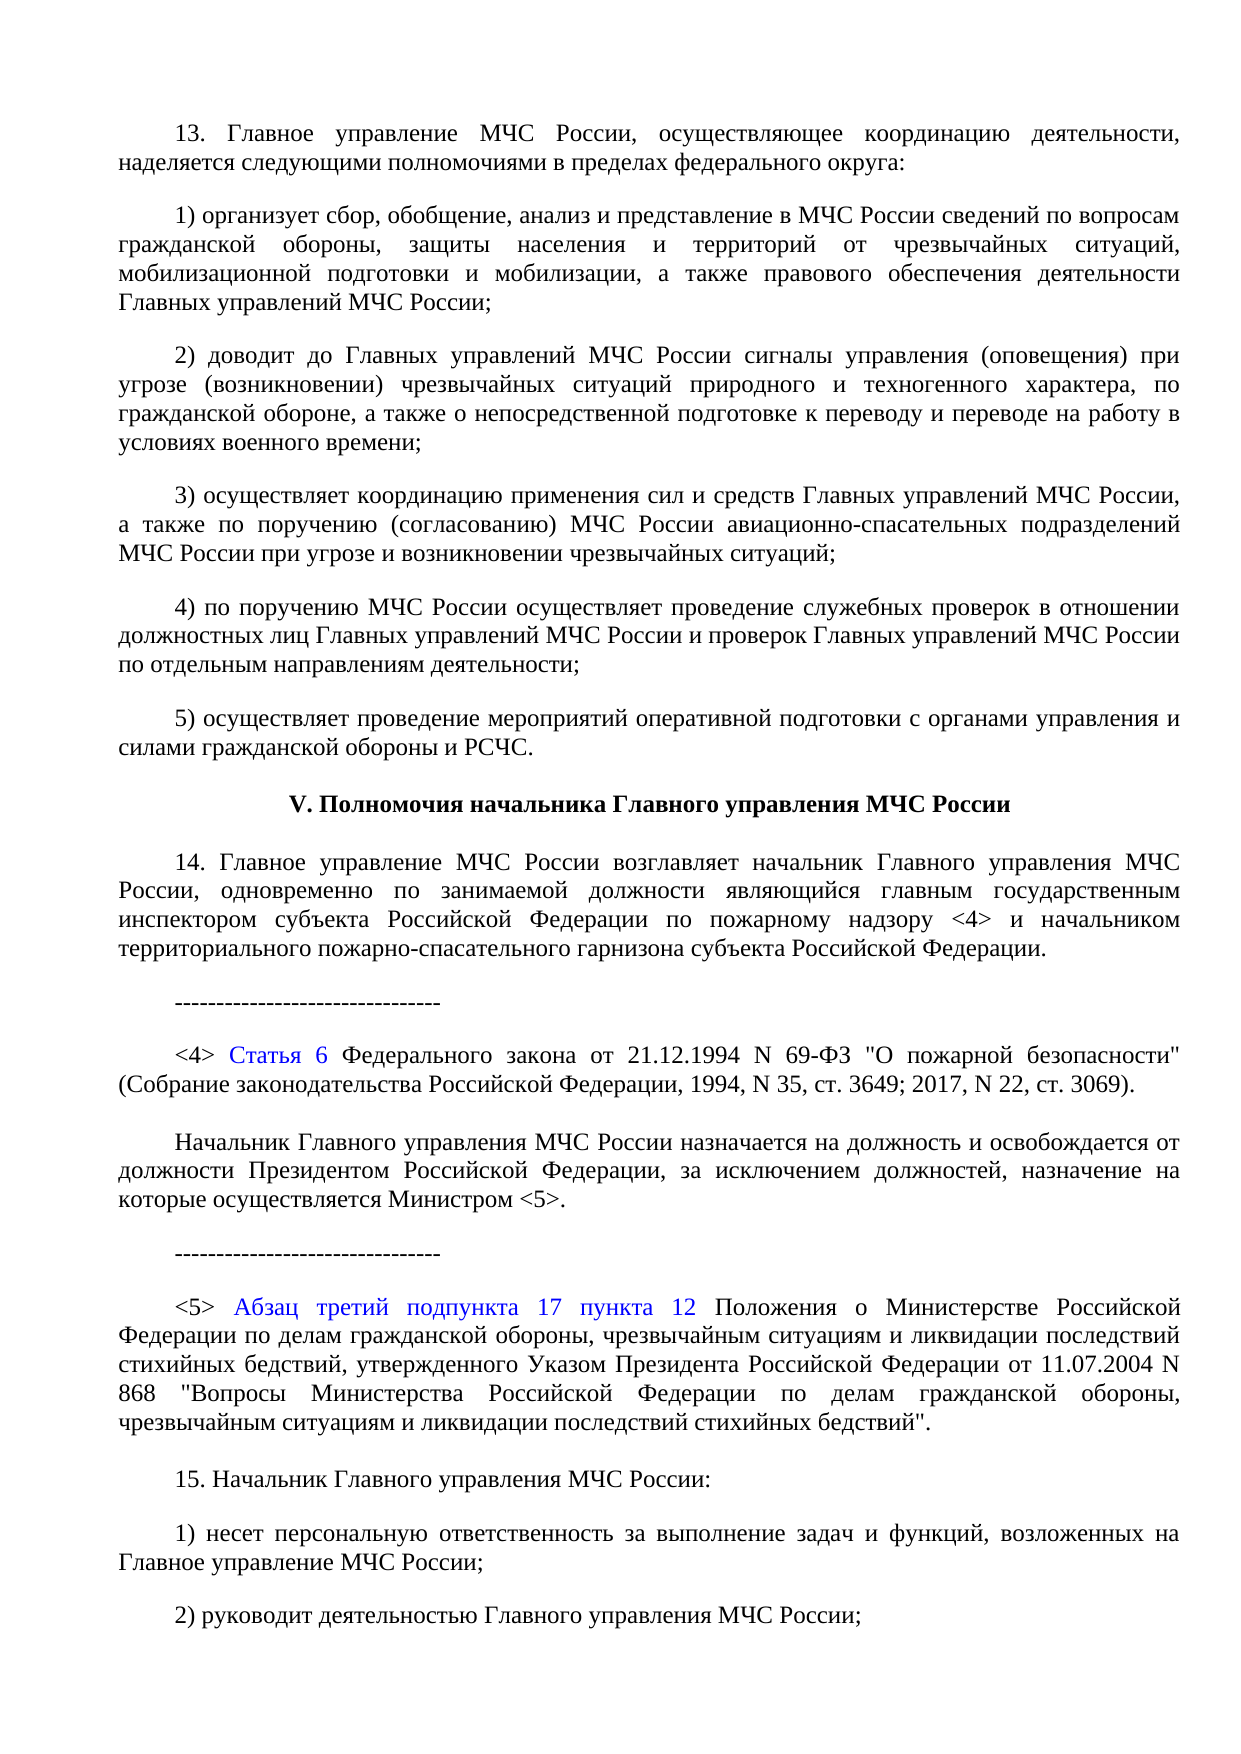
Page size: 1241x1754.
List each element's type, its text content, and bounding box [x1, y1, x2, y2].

text 4) по поручению МЧС России осуществляет проведение служебных проверок в отношении должностных лиц Главных управлений МЧС России и проверок Главных управлений МЧС России по отдельным направлениям деятельности; [118, 592, 1181, 678]
text <5> Абзац третий подпункта 17 пункта 12 Положения о Министерстве Российской Федерации по делам гражданской обороны, чрезвычайным ситуациям и ликвидации последствий стихийных бедствий, утвержденного Указом Президента Российской Федерации от 11.07.2004 N 868 "Вопросы Министерства Российской Федерации по делам гражданской обороны, чрезвычайным ситуациям и ликвидации последствий стихийных бедствий". [118, 1292, 1181, 1436]
text 1) организует сбор, обобщение, анализ и представление в МЧС России сведений по вопросам гражданской обороны, защиты населения и территорий от чрезвычайных ситуаций, мобилизационной подготовки и мобилизации, а также правового обеспечения деятельности Главных управлений МЧС России; [118, 201, 1181, 316]
text 1) несет персональную ответственность за выполнение задач и функций, возложенных на Главное управление МЧС России; [118, 1518, 1181, 1576]
text 13. Главное управление МЧС России, осуществляющее координацию деятельности, наделяется следующими полномочиями в пределах федерального округа: [118, 118, 1181, 176]
text -------------------------------- [118, 987, 1181, 1016]
text 15. Начальник Главного управления МЧС России: [118, 1464, 1181, 1493]
title V. Полномочия начальника Главного управления МЧС России [118, 789, 1181, 818]
text 2) руководит деятельностью Главного управления МЧС России; [118, 1601, 1181, 1629]
text 14. Главное управление МЧС России возглавляет начальник Главного управления МЧС России, одновременно по занимаемой должности являющийся главным государственным инспектором субъекта Российской Федерации по пожарному надзору <4> и начальником территориального пожарно-спасательного гарнизона субъекта Российской Федерации. [118, 847, 1181, 962]
text <4> Статья 6 Федерального закона от 21.12.1994 N 69-ФЗ "О пожарной безопасности" (Собрание законодательства Российской Федерации, 1994, N 35, ст. 3649; 2017, N 22, ст. 3069). [118, 1041, 1181, 1098]
text 5) осуществляет проведение мероприятий оперативной подготовки с органами управления и силами гражданской обороны и РСЧС. [118, 703, 1181, 761]
text -------------------------------- [118, 1238, 1181, 1267]
text 3) осуществляет координацию применения сил и средств Главных управлений МЧС России, а также по поручению (согласованию) МЧС России авиационно-спасательных подразделений МЧС России при угрозе и возникновении чрезвычайных ситуаций; [118, 481, 1181, 567]
text Начальник Главного управления МЧС России назначается на должность и освобождается от должности Президентом Российской Федерации, за исключением должностей, назначение на которые осуществляется Министром <5>. [118, 1127, 1181, 1213]
text 2) доводит до Главных управлений МЧС России сигналы управления (оповещения) при угрозе (возникновении) чрезвычайных ситуаций природного и техногенного характера, по гражданской обороне, а также о непосредственной подготовке к переводу и переводе на работу в условиях военного времени; [118, 341, 1181, 456]
